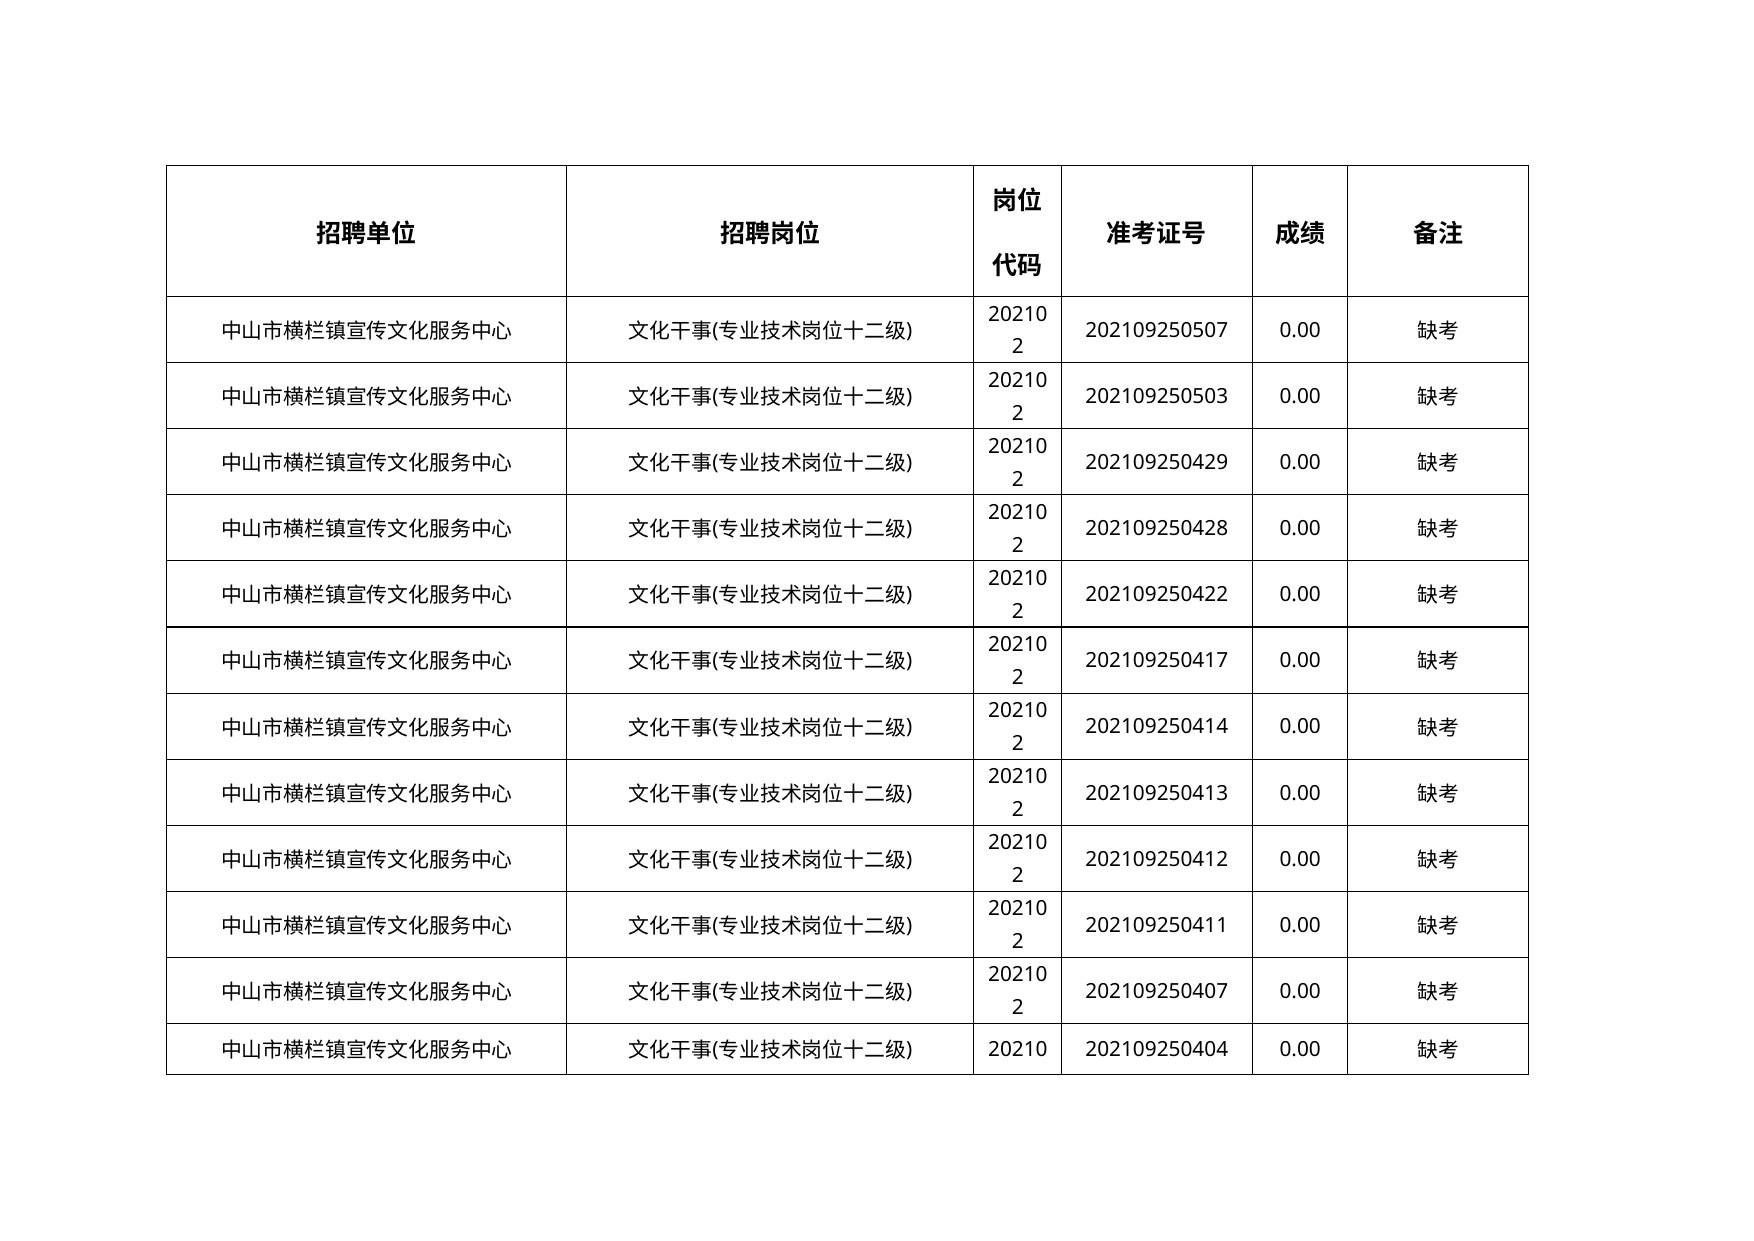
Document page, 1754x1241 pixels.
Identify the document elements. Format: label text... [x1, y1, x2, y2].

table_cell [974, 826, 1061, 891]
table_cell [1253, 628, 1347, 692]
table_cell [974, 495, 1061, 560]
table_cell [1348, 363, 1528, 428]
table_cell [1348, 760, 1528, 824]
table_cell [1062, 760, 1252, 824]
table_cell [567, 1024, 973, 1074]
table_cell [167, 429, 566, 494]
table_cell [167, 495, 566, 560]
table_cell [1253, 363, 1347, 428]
table_header 准考证号 [1062, 166, 1252, 296]
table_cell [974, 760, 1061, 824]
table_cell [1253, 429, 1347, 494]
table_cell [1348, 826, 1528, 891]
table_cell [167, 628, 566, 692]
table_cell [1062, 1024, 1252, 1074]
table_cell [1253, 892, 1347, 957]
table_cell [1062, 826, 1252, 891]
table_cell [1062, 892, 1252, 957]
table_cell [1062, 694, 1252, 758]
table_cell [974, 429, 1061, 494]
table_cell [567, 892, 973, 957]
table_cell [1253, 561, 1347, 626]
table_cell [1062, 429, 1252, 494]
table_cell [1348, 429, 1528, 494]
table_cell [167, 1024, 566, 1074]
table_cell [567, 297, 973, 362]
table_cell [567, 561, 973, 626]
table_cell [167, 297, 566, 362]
table_header 备注 [1348, 166, 1528, 296]
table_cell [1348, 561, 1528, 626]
table_header 成绩 [1253, 166, 1347, 296]
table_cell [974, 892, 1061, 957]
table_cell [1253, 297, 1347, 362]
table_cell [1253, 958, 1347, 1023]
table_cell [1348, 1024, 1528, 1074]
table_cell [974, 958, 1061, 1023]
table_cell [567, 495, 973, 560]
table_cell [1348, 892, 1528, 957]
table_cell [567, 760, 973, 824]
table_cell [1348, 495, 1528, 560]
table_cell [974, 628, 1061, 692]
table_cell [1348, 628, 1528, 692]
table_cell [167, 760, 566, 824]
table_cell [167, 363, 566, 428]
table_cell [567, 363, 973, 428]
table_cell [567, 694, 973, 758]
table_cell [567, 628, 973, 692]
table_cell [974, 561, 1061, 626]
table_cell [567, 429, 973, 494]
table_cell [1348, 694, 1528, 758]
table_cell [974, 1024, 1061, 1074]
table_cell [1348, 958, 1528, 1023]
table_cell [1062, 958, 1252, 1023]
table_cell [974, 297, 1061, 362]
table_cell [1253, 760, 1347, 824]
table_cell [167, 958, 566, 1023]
table_header 招聘单位 [167, 166, 566, 296]
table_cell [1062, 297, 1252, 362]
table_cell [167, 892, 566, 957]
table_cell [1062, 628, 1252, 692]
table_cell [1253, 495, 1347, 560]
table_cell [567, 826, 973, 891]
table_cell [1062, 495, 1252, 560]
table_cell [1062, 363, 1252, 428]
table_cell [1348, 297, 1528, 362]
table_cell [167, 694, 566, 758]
table_header 岗位代码 [974, 166, 1061, 296]
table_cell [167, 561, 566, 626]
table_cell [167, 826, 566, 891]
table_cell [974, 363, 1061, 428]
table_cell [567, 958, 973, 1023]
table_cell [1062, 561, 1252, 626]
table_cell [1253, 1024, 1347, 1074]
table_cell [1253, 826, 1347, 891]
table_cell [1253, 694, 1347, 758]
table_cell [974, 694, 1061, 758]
table_header 招聘岗位 [567, 166, 973, 296]
